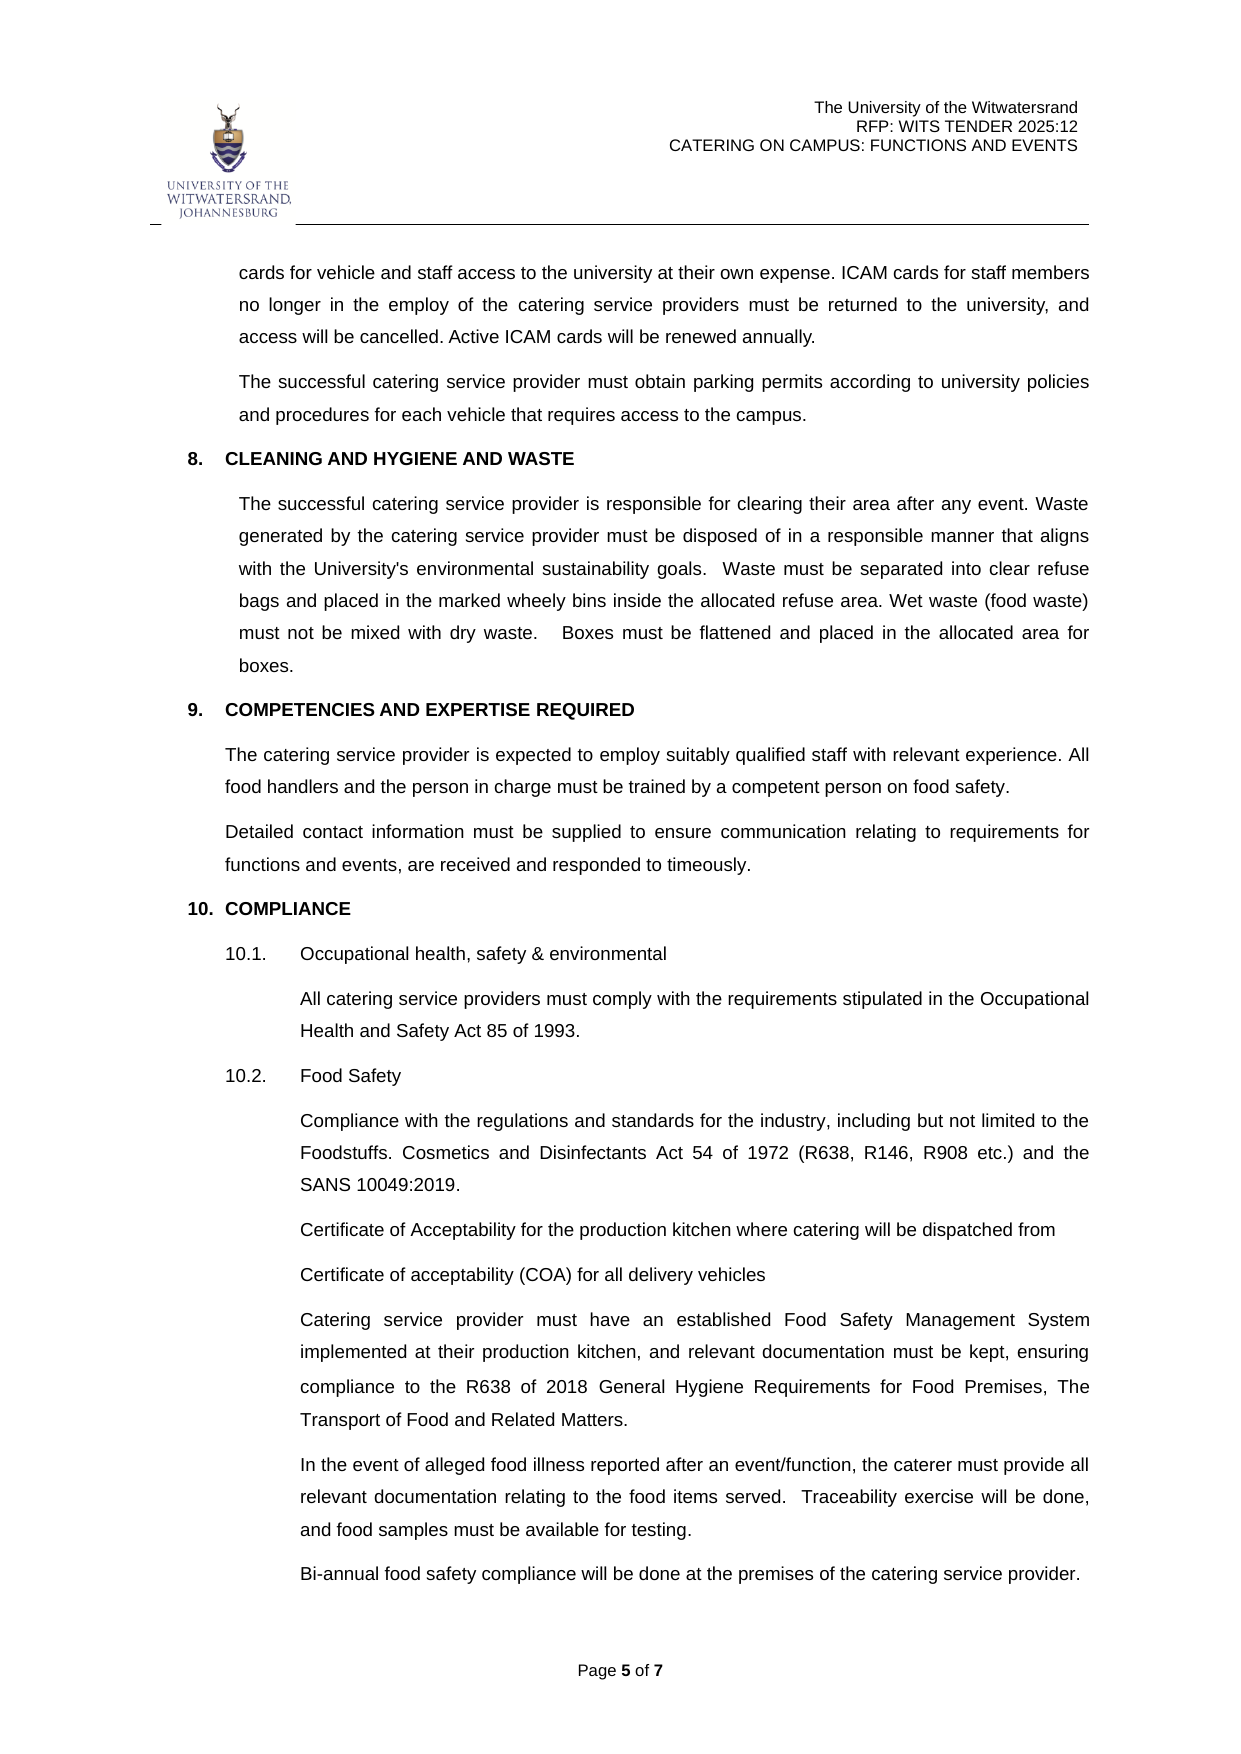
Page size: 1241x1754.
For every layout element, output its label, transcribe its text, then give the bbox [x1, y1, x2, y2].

list Catering service provider must have an established Food Safety Management System implemented at their production kitchen, and relevant documentation must be kept, ensuring compliance to the R638 of 2018 General Hygiene Requirements for Food Premises, The Transport of Food and Related Matters. [300, 1308, 1090, 1431]
list All catering service providers must comply with the requirements stipulated in the Occupational Health and Safety Act 85 of 1993. [300, 988, 1090, 1042]
list Competencies and Expertise Required [187, 699, 1090, 721]
list The successful catering service provider is responsible for clearing their area after any event. Waste generated by the catering service provider must be disposed of in a responsible manner that aligns with the University's environmental sustainability goals. Waste must be separated into clear refuse bags and placed in the marked wheely bins inside the allocated refuse area. Wet waste (food waste) must not be mixed with dry waste. Boxes must be flattened and placed in the allocated area for boxes. [239, 493, 1090, 676]
picture [161, 97, 296, 225]
list Compliance with the regulations and standards for the industry, including but not limited to the Foodstuffs. Cosmetics and Disinfectants Act 54 of 1972 (R638, R146, R908 etc.) and the SANS 10049:2019. [300, 1109, 1090, 1196]
list Certificate of Acceptability for the production kitchen where catering will be dispatched from [300, 1219, 1090, 1241]
list COMPLIANCE [187, 898, 1090, 920]
list Food Safety [225, 1065, 1090, 1086]
list Certificate of acceptability (COA) for all delivery vehicles [300, 1264, 1090, 1285]
list The successful catering service provider must obtain parking permits according to university policies and procedures for each vehicle that requires access to the campus. [239, 371, 1090, 425]
list Detailed contact information must be supplied to ensure communication relating to requirements for functions and events, are received and responded to timeously. [225, 821, 1090, 875]
list Cleaning and Hygiene AND WASTE [187, 448, 1090, 470]
list Bi-annual food safety compliance will be done at the premises of the catering service provider. [300, 1563, 1090, 1585]
list In the event of alleged food illness reported after an event/function, the caterer must provide all relevant documentation relating to the food items served. Traceability exercise will be done, and food samples must be available for testing. [300, 1454, 1090, 1540]
list Occupational health, safety & environmental [225, 943, 1090, 964]
list The catering service provider is expected to employ suitably qualified staff with relevant experience. All food handlers and the person in charge must be trained by a competent person on food safety. [225, 744, 1090, 798]
